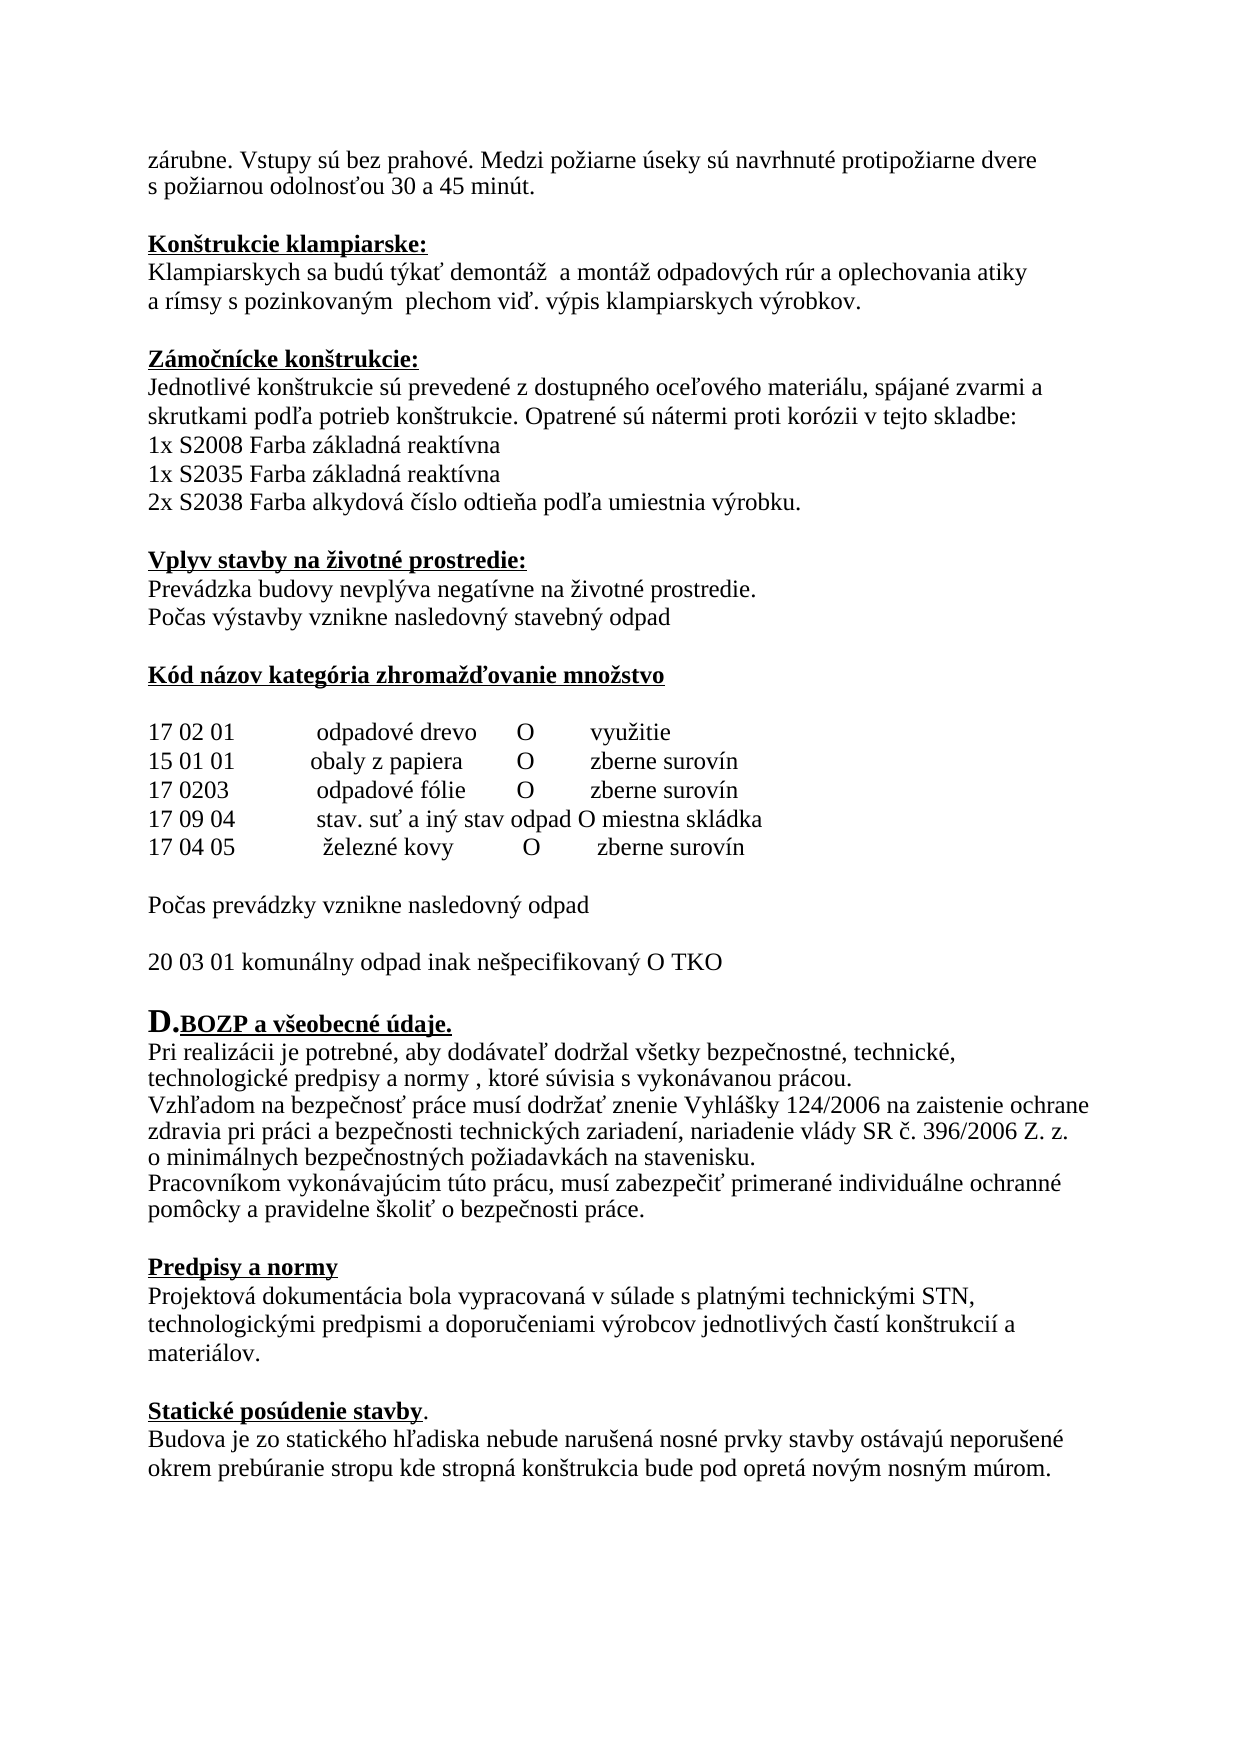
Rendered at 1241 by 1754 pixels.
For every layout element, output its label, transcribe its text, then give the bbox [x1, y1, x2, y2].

text Pracovníkom vykonávajúcim túto prácu, musí zabezpečiť primerané individuálne ochranné pomôcky a pravidelne školiť o bezpečnosti práce. [148, 1171, 1093, 1223]
text Klampiarskych sa budú týkať demontáž a montáž odpadových rúr a oplechovania atiky a rímsy s pozinkovaným plechom viď. výpis klampiarskych výrobkov. [148, 257, 1093, 315]
text Kód názov kategória zhromažďovanie množstvo [148, 660, 1093, 689]
text Statické posúdenie stavby. [148, 1396, 1093, 1424]
text Zámočnícke konštrukcie: [148, 344, 1093, 372]
text Vplyv stavby na životné prostredie: [148, 545, 1093, 574]
text Počas prevádzky vznikne nasledovný odpad [148, 890, 1093, 919]
text 20 03 01 komunálny odpad inak nešpecifikovaný O TKO [148, 947, 1093, 976]
text Pri realizácii je potrebné, aby dodávateľ dodržal všetky bezpečnostné, technické, technologické predpisy a normy , ktoré súvisia s vykonávanou prácou. [148, 1040, 1093, 1092]
text 2x S2038 Farba alkydová číslo odtieňa podľa umiestnia výrobku. [148, 487, 1093, 516]
text 17 02 01 odpadové drevo O využitie [148, 717, 1093, 746]
text 15 01 01 obaly z papiera O zberne surovín [148, 746, 1093, 775]
text Konštrukcie klampiarske: [148, 229, 1093, 257]
text Prevádzka budovy nevplýva negatívne na životné prostredie. [148, 574, 1093, 602]
text Predpisy a normy [148, 1252, 1093, 1281]
text 17 04 05 železné kovy O zberne surovín [148, 832, 1093, 861]
text Vzhľadom na bezpečnosť práce musí dodržať znenie Vyhlášky 124/2006 na zaistenie ochrane zdravia pri práci a bezpečnosti technických zariadení, nariadenie vlády SR č. 396/2006 Z. z. o minimálnych bezpečnostných požiadavkách na stavenisku. [148, 1092, 1093, 1171]
text 17 0203 odpadové fólie O zberne surovín [148, 775, 1093, 804]
text 17 09 04 stav. suť a iný stav odpad O miestna skládka [148, 804, 1093, 832]
text 1x S2035 Farba základná reaktívna [148, 459, 1093, 487]
text Počas výstavby vznikne nasledovný stavebný odpad [148, 602, 1093, 631]
text 1x S2008 Farba základná reaktívna [148, 430, 1093, 459]
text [148, 148, 1093, 200]
text D.BOZP a všeobecné údaje. [148, 1005, 1093, 1040]
text Projektová dokumentácia bola vypracovaná v súlade s platnými technickými STN, technologickými predpismi a doporučeniami výrobcov jednotlivých častí konštrukcií a materiálov. [148, 1281, 1093, 1367]
text Budova je zo statického hľadiska nebude narušená nosné prvky stavby ostávajú neporušené okrem prebúranie stropu kde stropná konštrukcia bude pod opretá novým nosným múrom. [148, 1424, 1093, 1482]
text Jednotlivé konštrukcie sú prevedené z dostupného oceľového materiálu, spájané zvarmi a skrutkami podľa potrieb konštrukcie. Opatrené sú nátermi proti korózii v tejto skladbe: [148, 372, 1093, 430]
